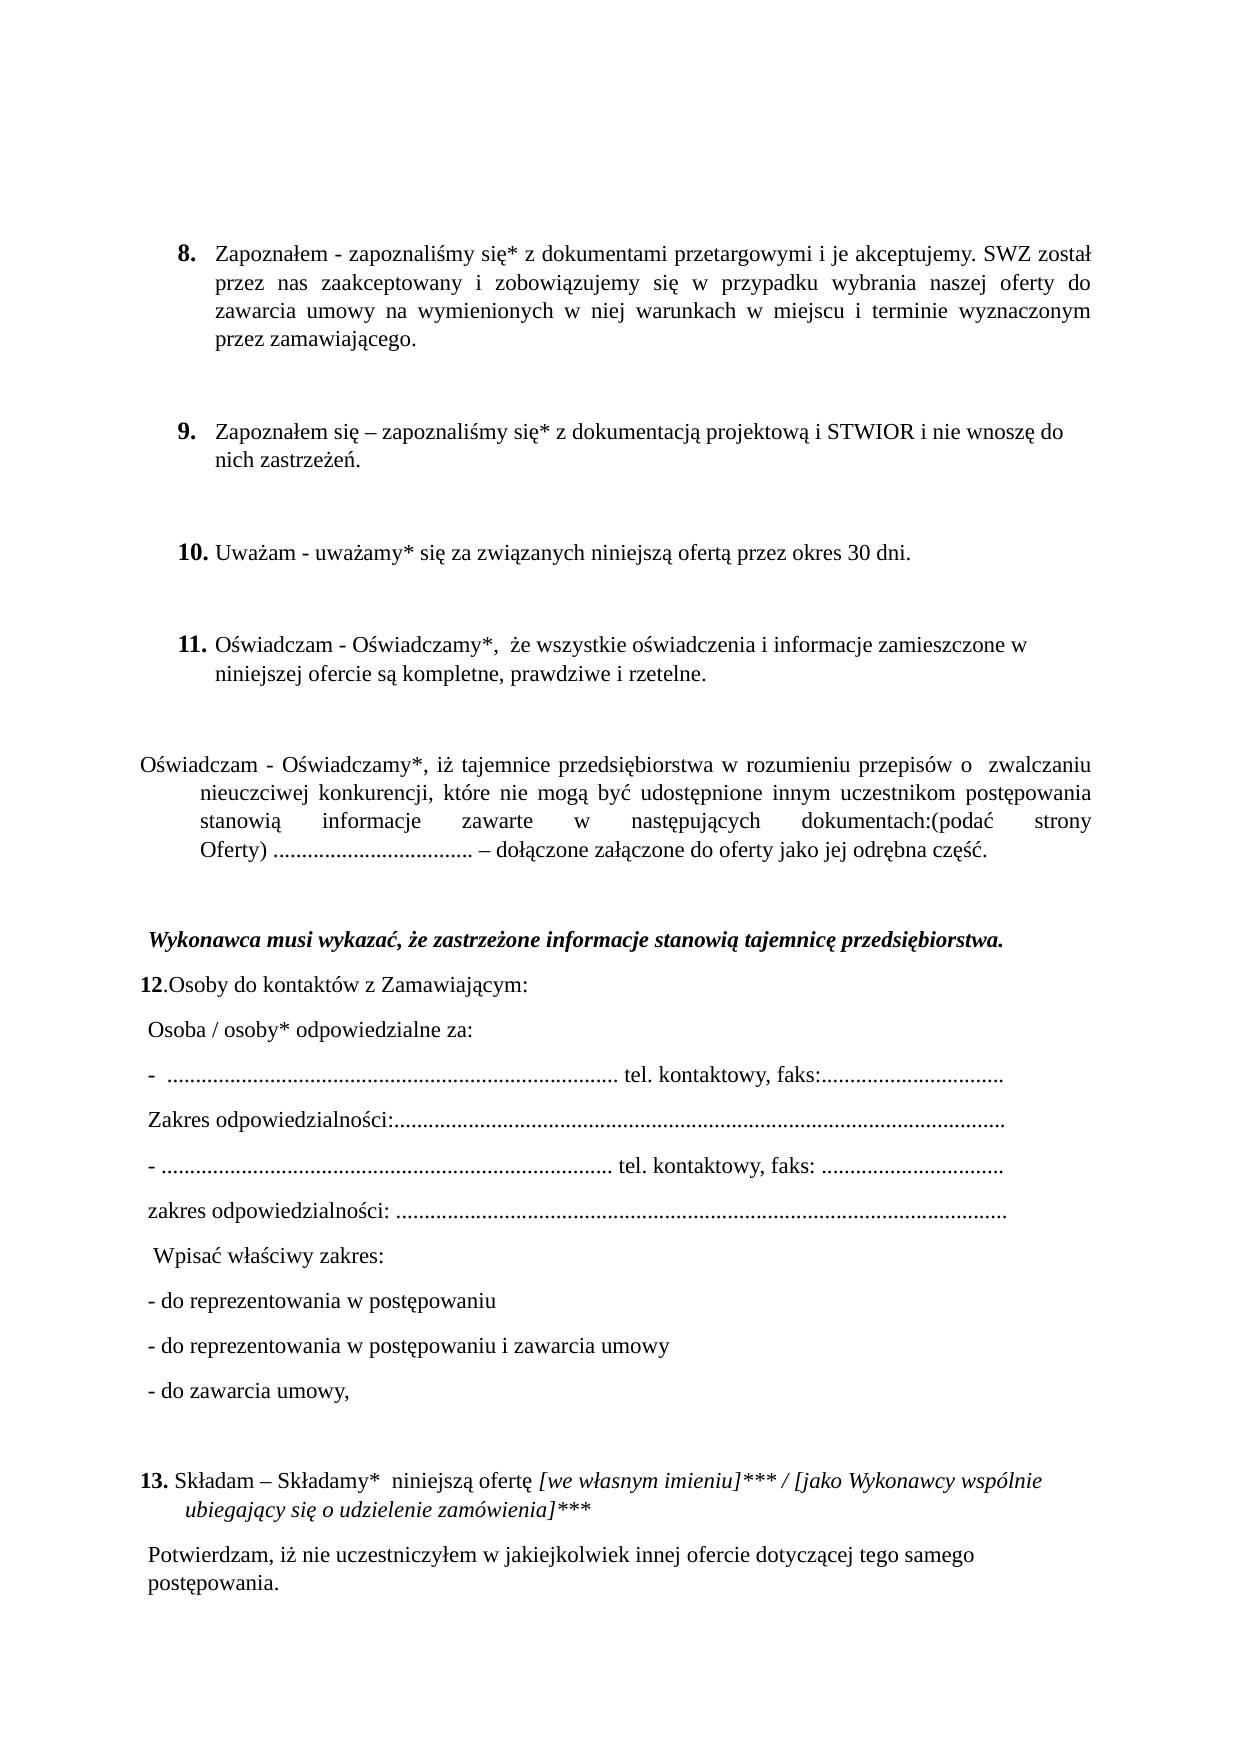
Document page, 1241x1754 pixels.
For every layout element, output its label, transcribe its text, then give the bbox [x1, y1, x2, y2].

text zakres odpowiedzialności: ........................................................................................................... [148, 1197, 1093, 1223]
list Oświadczam - Oświadczamy*, iż tajemnice przedsiębiorstwa w rozumieniu przepisów o zwalczaniu nieuczciwej konkurencji, które nie mogą być udostępnione innym uczestnikom postępowania stanowią informacje zawarte w następujących dokumentach:(podać strony Oferty) ................................... – dołączone załączone do oferty jako jej odrębna część. [140, 751, 1093, 862]
list 12.Osoby do kontaktów z Zamawiającym: [140, 971, 1093, 998]
text Osoba / osoby* odpowiedzialne za: [148, 1016, 1093, 1043]
text - do zawarcia umowy, [148, 1377, 1093, 1403]
text Potwierdzam, iż nie uczestniczyłem w jakiejkolwiek innej ofercie dotyczącej tego samego postępowania. [148, 1541, 1093, 1596]
list Zapoznałem - zapoznaliśmy się* z dokumentami przetargowymi i je akceptujemy. SWZ został przez nas zaakceptowany i zobowiązujemy się w przypadku wybrania naszej oferty do zawarcia umowy na wymienionych w niej warunkach w miejscu i terminie wyznaczonym przez zamawiającego. [177, 238, 1093, 352]
text - ............................................................................... tel. kontaktowy, faks: ................................ [148, 1152, 1093, 1178]
text - do reprezentowania w postępowaniu [148, 1287, 1093, 1313]
list 13. Składam – Składamy* niniejszą ofertę [we własnym imieniu]*** / [jako Wykonawcy wspólnie ubiegający się o udzielenie zamówienia]*** [140, 1467, 1093, 1522]
list Zapoznałem się – zapoznaliśmy się* z dokumentacją projektową i STWIOR i nie wnoszę do nich zastrzeżeń. [177, 416, 1093, 473]
text Wykonawca musi wykazać, że zastrzeżone informacje stanowią tajemnicę przedsiębiorstwa. [148, 926, 1093, 952]
list Uważam - uważamy* się za związanych niniejszą ofertą przez okres 30 dni. [177, 537, 1093, 566]
text Zakres odpowiedzialności:........................................................................................................... [148, 1107, 1093, 1133]
text Wpisać właściwy zakres: [148, 1242, 1093, 1268]
text - do reprezentowania w postępowaniu i zawarcia umowy [148, 1332, 1093, 1358]
list Oświadczam - Oświadczamy*, że wszystkie oświadczenia i informacje zamieszczone w niniejszej ofercie są kompletne, prawdziwe i rzetelne. [177, 629, 1093, 687]
text - ............................................................................... tel. kontaktowy, faks:................................ [148, 1061, 1093, 1088]
